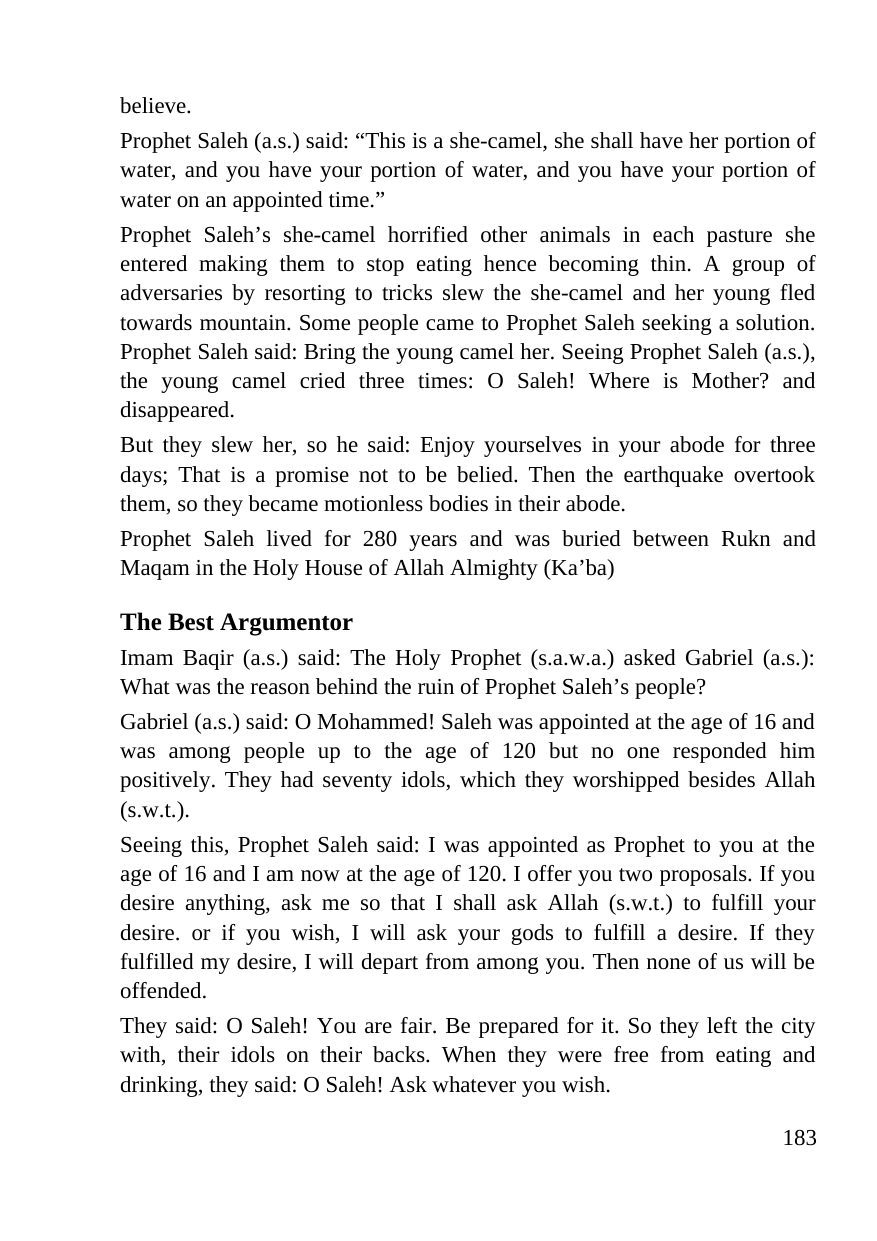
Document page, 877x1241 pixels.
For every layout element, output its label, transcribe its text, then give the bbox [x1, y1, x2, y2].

text Prophet Saleh (a.s.) said: “This is a she-camel, she shall have her portion of water, and you have your portion of water, and you have your portion of water on an appointed time.” [120, 125, 817, 213]
text Prophet Saleh’s she-camel horrified other animals in each pasture she entered making them to stop eating hence becoming thin. A group of adversaries by resorting to tricks slew the she-camel and her young fled towards mountain. Some people came to Prophet Saleh seeking a solution. Prophet Saleh said: Bring the young camel her. Seeing Prophet Saleh (a.s.), the young camel cried three times: O Saleh! Where is Mother? and disappeared. [120, 219, 817, 423]
text They said: O Saleh! You are fair. Be prepared for it. So they left the city with, their idols on their backs. When they were free from eating and drinking, they said: O Saleh! Ask whatever you wish. [120, 1010, 817, 1098]
text Seeing this, Prophet Saleh said: I was appointed as Prophet to you at the age of 16 and I am now at the age of 120. I offer you two proposals. If you desire anything, ask me so that I shall ask Allah (s.w.t.) to fulfill your desire. or if you wish, I will ask your gods to fulfill a desire. If they fulfilled my desire, I will depart from among you. Then none of us will be offended. [120, 829, 817, 1004]
text Imam Baqir (a.s.) said: The Holy Prophet (s.a.w.a.) asked Gabriel (a.s.): What was the reason behind the ruin of Prophet Saleh’s people? [120, 642, 817, 700]
text Gabriel (a.s.) said: O Mohammed! Saleh was appointed at the age of 16 and was among people up to the age of 120 but no one responded him positively. They had seventy idols, which they worshipped besides Allah (s.w.t.). [120, 706, 817, 823]
subtitle The Best Argumentor [120, 607, 817, 635]
text But they slew her, so he said: Enjoy yourselves in your abode for three days; That is a promise not to be belied. Then the earthquake overtook them, so they became motionless bodies in their abode. [120, 429, 817, 517]
text Prophet Saleh lived for 280 years and was buried between Rukn and Maqam in the Holy House of Allah Almighty (Ka’ba) [120, 523, 817, 582]
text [120, 90, 817, 119]
